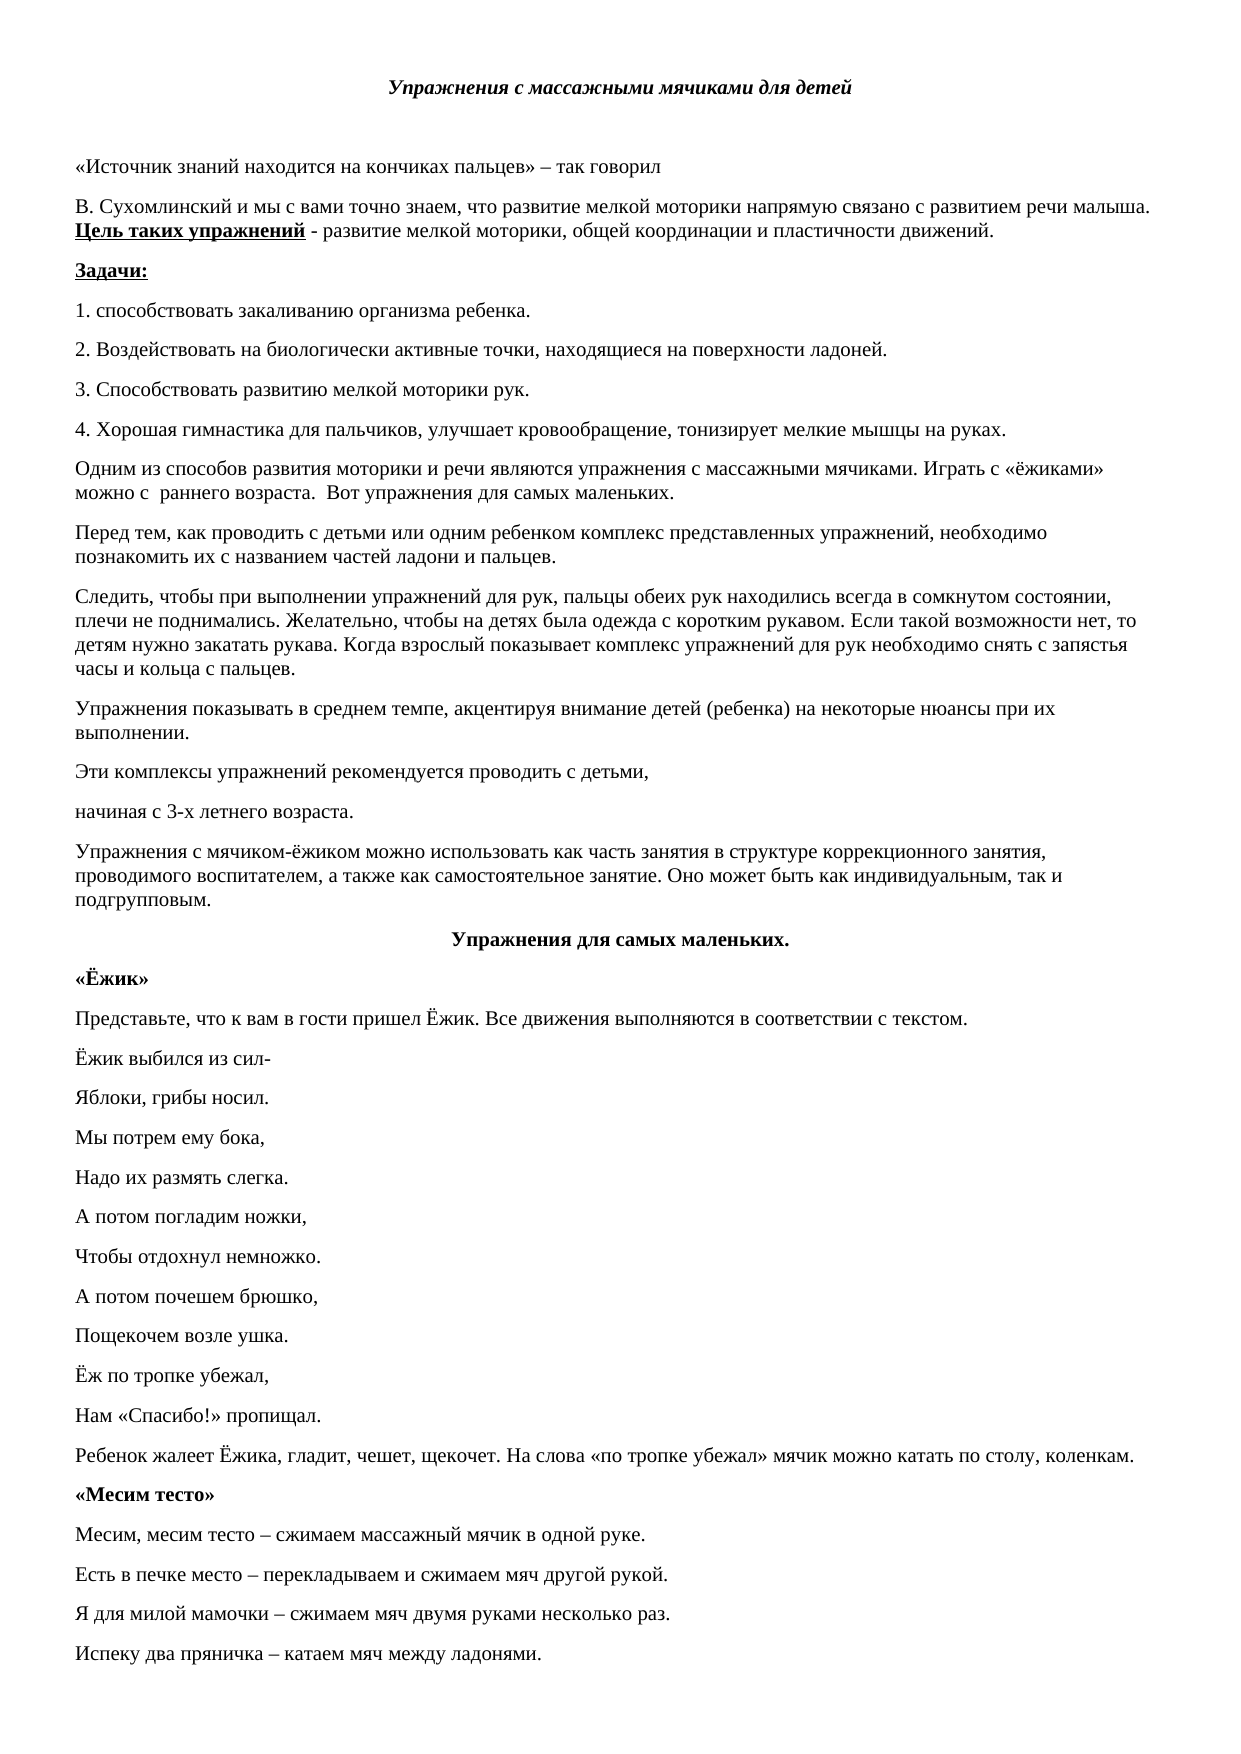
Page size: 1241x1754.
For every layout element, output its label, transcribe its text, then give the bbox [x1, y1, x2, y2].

text Пощекочем возле ушка. [75, 1323, 1165, 1347]
text 1. способствовать закаливанию организма ребенка. [75, 297, 1165, 322]
text Упражнения с мячиком-ёжиком можно использовать как часть занятия в структуре коррекционного занятия, проводимого воспитателем, а также как самостоятельное занятие. Оно может быть как индивидуальным, так и подгрупповым. [75, 839, 1165, 911]
text Задачи: [75, 258, 1165, 282]
text Месим, месим тесто – сжимаем массажный мячик в одной руке. [75, 1522, 1165, 1546]
text 2. Воздействовать на биологически активные точки, находящиеся на поверхности ладоней. [75, 337, 1165, 361]
text Одним из способов развития моторики и речи являются упражнения с массажными мячиками. Играть с «ёжиками» можно с раннего возраста. Вот упражнения для самых маленьких. [75, 456, 1165, 504]
text Ёж по тропке убежал, [75, 1363, 1165, 1387]
text Ребенок жалеет Ёжика, гладит, чешет, щекочет. На слова «по тропке убежал» мячик можно катать по столу, коленкам. [75, 1442, 1165, 1467]
text 4. Хорошая гимнастика для пальчиков, улучшает кровообращение, тонизирует мелкие мышцы на руках. [75, 417, 1165, 441]
text Чтобы отдохнул немножко. [75, 1244, 1165, 1268]
text «Ёжик» [75, 966, 1165, 990]
text Эти комплексы упражнений рекомендуется проводить с детьми, [75, 759, 1165, 783]
text Упражнения с массажными мячиками для детей [75, 75, 1165, 99]
text Есть в печке место – перекладываем и сжимаем мяч другой рукой. [75, 1562, 1165, 1586]
text Перед тем, как проводить с детьми или одним ребенком комплекс представленных упражнений, необходимо познакомить их с названием частей ладони и пальцев. [75, 520, 1165, 568]
text Нам «Спасибо!» пропищал. [75, 1403, 1165, 1427]
text В. Сухомлинский и мы с вами точно знаем, что развитие мелкой моторики напрямую связано с развитием речи малыша. Цель таких упражнений - развитие мелкой моторики, общей координации и пластичности движений. [75, 194, 1165, 242]
text Упражнения для самых маленьких. [75, 927, 1165, 951]
text Надо их размять слегка. [75, 1165, 1165, 1189]
text «Месим тесто» [75, 1482, 1165, 1506]
text А потом погладим ножки, [75, 1204, 1165, 1228]
text «Источник знаний находится на кончиках пальцев» – так говорил [75, 154, 1165, 178]
text Испеку два пряничка – катаем мяч между ладонями. [75, 1641, 1165, 1665]
text А потом почешем брюшко, [75, 1284, 1165, 1308]
text Следить, чтобы при выполнении упражнений для рук, пальцы обеих рук находились всегда в сомкнутом состоянии, плечи не поднимались. Желательно, чтобы на детях была одежда с коротким рукавом. Если такой возможности нет, то детям нужно закатать рукава. Когда взрослый показывает комплекс упражнений для рук необходимо снять с запястья часы и кольца с пальцев. [75, 584, 1165, 680]
text Ёжик выбился из сил- [75, 1046, 1165, 1070]
text начиная с 3-х летнего возраста. [75, 799, 1165, 823]
text Яблоки, грибы носил. [75, 1085, 1165, 1109]
text Я для милой мамочки – сжимаем мяч двумя руками несколько раз. [75, 1601, 1165, 1625]
text Мы потрем ему бока, [75, 1125, 1165, 1149]
text Упражнения показывать в среднем темпе, акцентируя внимание детей (ребенка) на некоторые нюансы при их выполнении. [75, 696, 1165, 744]
text Представьте, что к вам в гости пришел Ёжик. Все движения выполняются в соответствии с текстом. [75, 1006, 1165, 1030]
text 3. Способствовать развитию мелкой моторики рук. [75, 377, 1165, 401]
